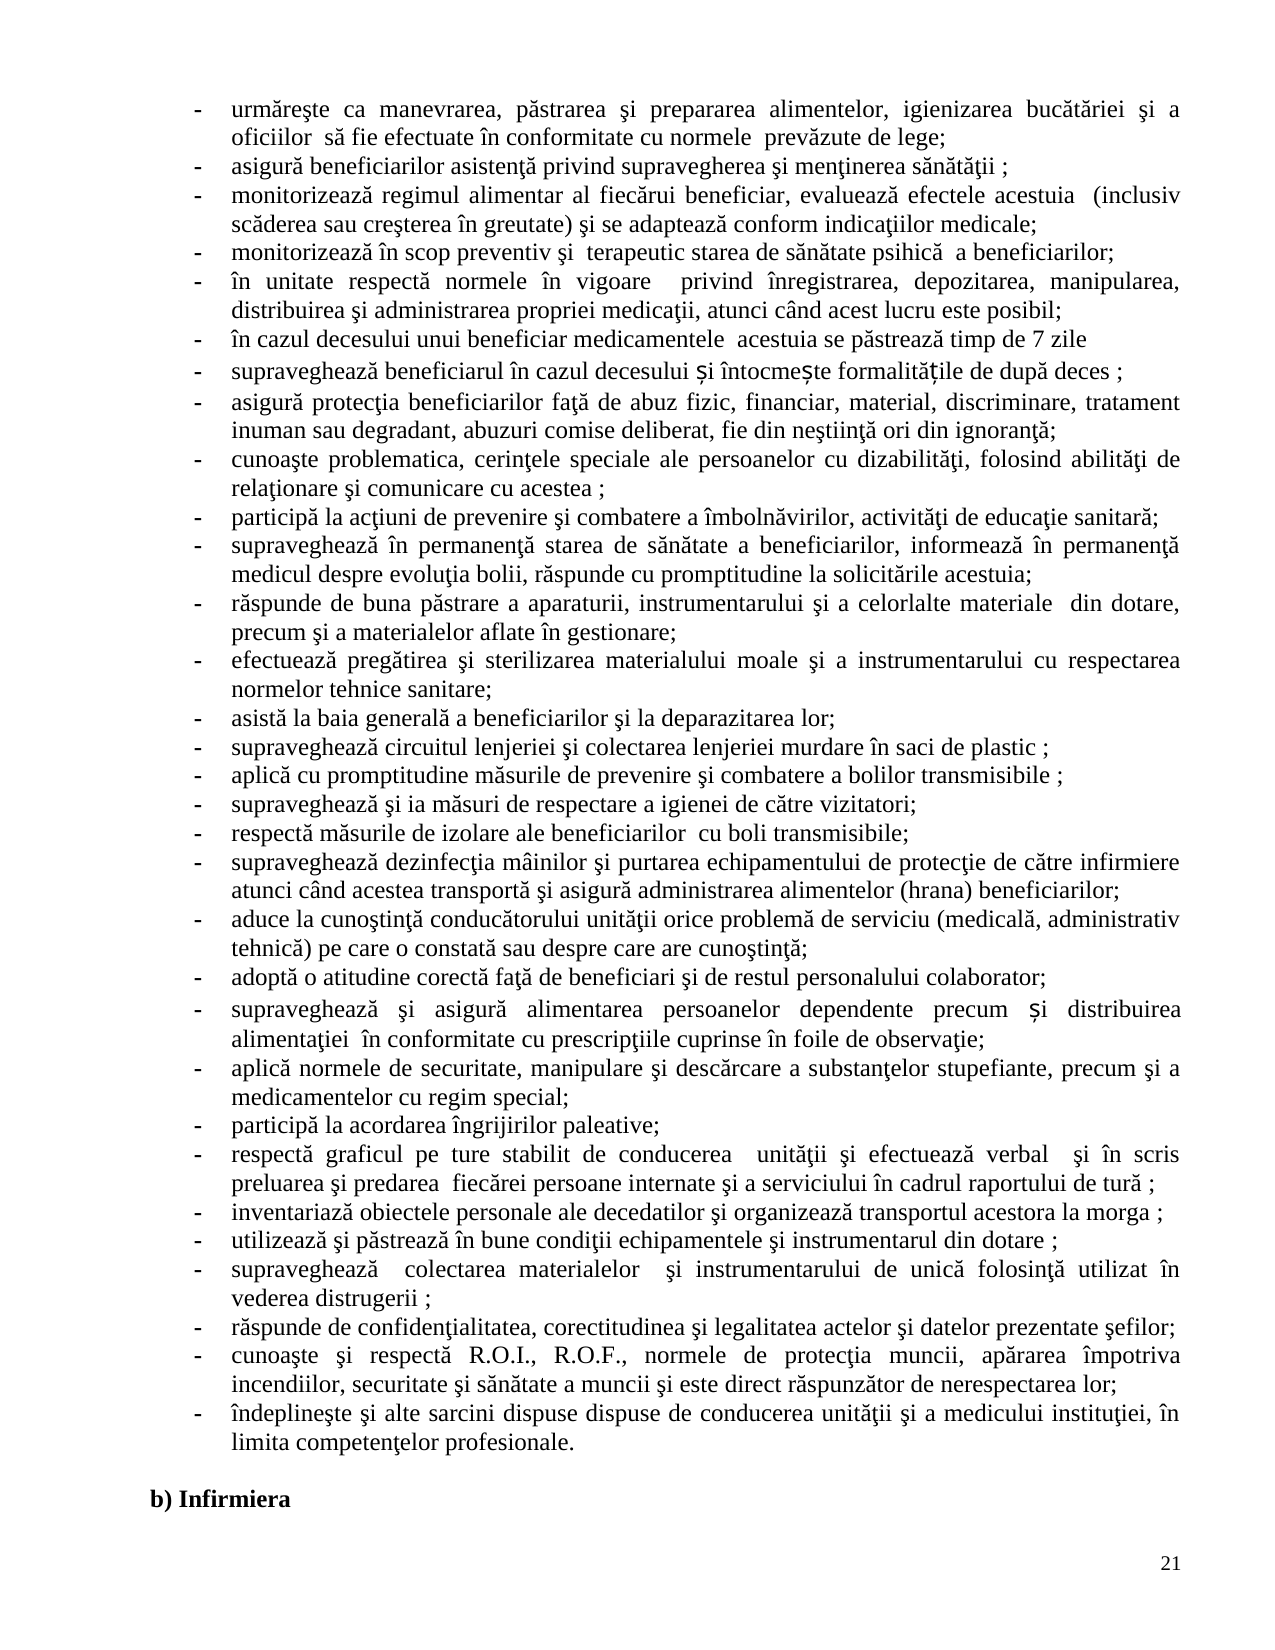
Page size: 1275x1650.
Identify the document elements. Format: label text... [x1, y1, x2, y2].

list răspunde de buna păstrare a aparaturii, instrumentarului şi a celorlalte materiale din dotare, precum şi a materialelor aflate în gestionare; [194, 588, 1181, 645]
list în unitate respectă normele în vigoare privind înregistrarea, depozitarea, manipularea, distribuirea şi administrarea propriei medicaţii, atunci când acest lucru este posibil; [194, 266, 1181, 324]
list asigură protecţia beneficiarilor faţă de abuz fizic, financiar, material, discriminare, tratament inuman sau degradant, abuzuri comise deliberat, fie din neştiinţă ori din ignoranţă; [194, 387, 1181, 444]
list respectă graficul pe ture stabilit de conducerea unităţii şi efectuează verbal şi în scris preluarea şi predarea fiecărei persoane internate şi a serviciului în cadrul raportului de tură ; [194, 1139, 1181, 1197]
list aplică normele de securitate, manipulare şi descărcare a substanţelor stupefiante, precum şi a medicamentelor cu regim special; [194, 1053, 1181, 1111]
list supraveghează circuitul lenjeriei şi colectarea lenjeriei murdare în saci de plastic ; [194, 732, 1181, 760]
list adoptă o atitudine corectă faţă de beneficiari şi de restul personalului colaborator; [194, 962, 1181, 990]
list supraveghează beneficiarul în cazul decesului și întocmește formalitățile de după deces ; [194, 352, 1181, 387]
list participă la acţiuni de prevenire şi combatere a îmbolnăvirilor, activităţi de educaţie sanitară; [194, 502, 1181, 530]
list în cazul decesului unui beneficiar medicamentele acestuia se păstrează timp de 7 zile [194, 324, 1181, 352]
list supraveghează şi ia măsuri de respectare a igienei de către vizitatori; [194, 789, 1181, 818]
text b) Infirmiera [150, 1484, 1181, 1513]
list efectuează pregătirea şi sterilizarea materialului moale şi a instrumentarului cu respectarea normelor tehnice sanitare; [194, 645, 1181, 703]
list monitorizează regimul alimentar al fiecărui beneficiar, evaluează efectele acestuia (inclusiv scăderea sau creşterea în greutate) şi se adaptează conform indicaţiilor medicale; [194, 180, 1181, 237]
list îndeplineşte şi alte sarcini dispuse dispuse de conducerea unităţii şi a medicului instituţiei, în limita competenţelor profesionale. [194, 1398, 1181, 1456]
list supraveghează colectarea materialelor şi instrumentarului de unică folosinţă utilizat în vederea distrugerii ; [194, 1254, 1181, 1312]
list inventariază obiectele personale ale decedatilor şi organizează transportul acestora la morga ; [194, 1197, 1181, 1226]
list urmăreşte ca manevrarea, păstrarea şi prepararea alimentelor, igienizarea bucătăriei şi a oficiilor să fie efectuate în conformitate cu normele prevăzute de lege; [194, 94, 1181, 151]
list răspunde de confidenţialitatea, corectitudinea şi legalitatea actelor şi datelor prezentate şefilor; [194, 1312, 1181, 1341]
list aduce la cunoştinţă conducătorului unităţii orice problemă de serviciu (medicală, administrativ tehnică) pe care o constată sau despre care are cunoştinţă; [194, 904, 1181, 962]
list cunoaşte şi respectă R.O.I., R.O.F., normele de protecţia muncii, apărarea împotriva incendiilor, securitate şi sănătate a muncii şi este direct răspunzător de nerespectarea lor; [194, 1341, 1181, 1398]
list asistă la baia generală a beneficiarilor şi la deparazitarea lor; [194, 703, 1181, 732]
list aplică cu promptitudine măsurile de prevenire şi combatere a bolilor transmisibile ; [194, 760, 1181, 789]
list utilizează şi păstrează în bune condiţii echipamentele şi instrumentarul din dotare ; [194, 1226, 1181, 1254]
list cunoaşte problematica, cerinţele speciale ale persoanelor cu dizabilităţi, folosind abilităţi de relaţionare şi comunicare cu acestea ; [194, 444, 1181, 502]
list supraveghează în permanenţă starea de sănătate a beneficiarilor, informează în permanenţă medicul despre evoluţia bolii, răspunde cu promptitudine la solicitările acestuia; [194, 530, 1181, 588]
list asigură beneficiarilor asistenţă privind supravegherea şi menţinerea sănătăţii ; [194, 151, 1181, 180]
list supraveghează dezinfecţia mâinilor şi purtarea echipamentului de protecţie de către infirmiere atunci când acestea transportă şi asigură administrarea alimentelor (hrana) beneficiarilor; [194, 847, 1181, 904]
list monitorizează în scop preventiv şi terapeutic starea de sănătate psihică a beneficiarilor; [194, 237, 1181, 266]
list supraveghează şi asigură alimentarea persoanelor dependente precum și distribuirea alimentaţiei în conformitate cu prescripţiile cuprinse în foile de observaţie; [194, 990, 1181, 1053]
list participă la acordarea îngrijirilor paleative; [194, 1111, 1181, 1139]
list respectă măsurile de izolare ale beneficiarilor cu boli transmisibile; [194, 818, 1181, 847]
